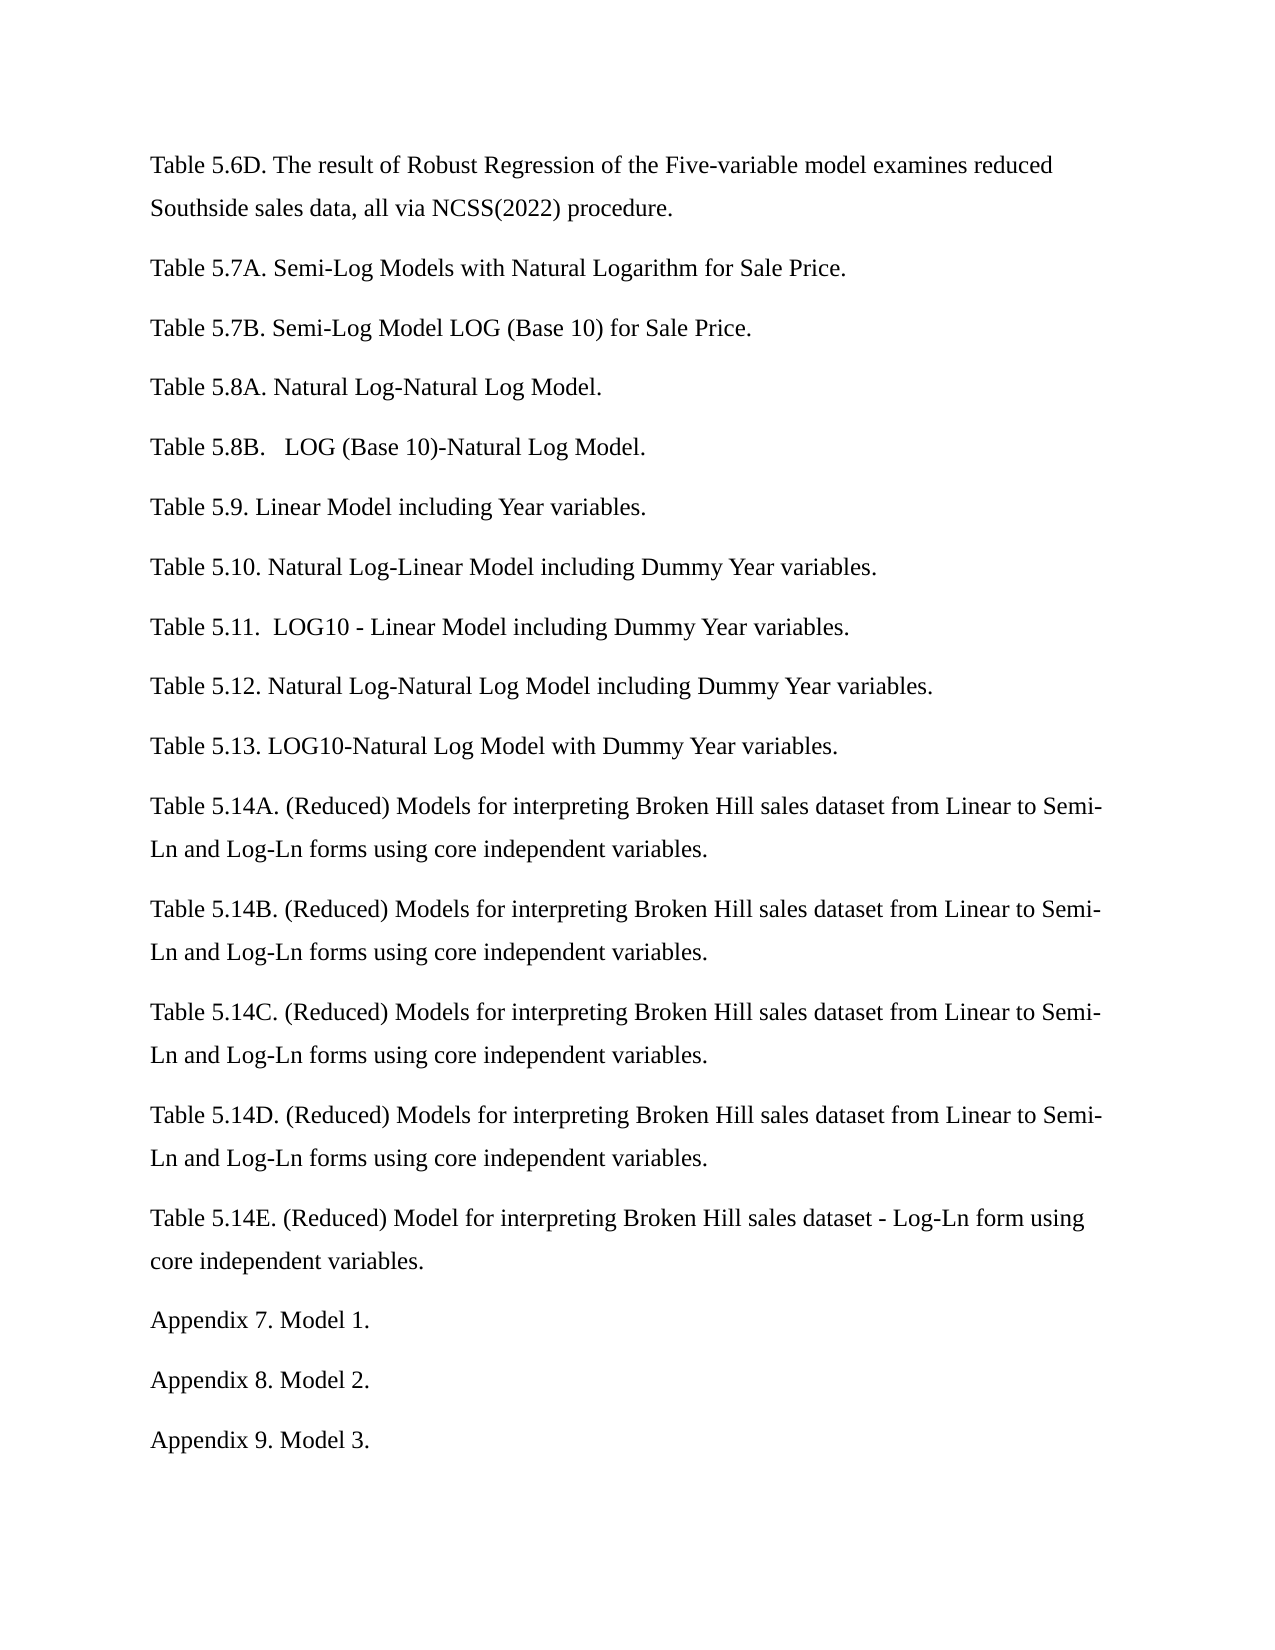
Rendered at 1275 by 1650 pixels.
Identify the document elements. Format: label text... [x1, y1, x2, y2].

text Appendix 9. Model 3. [150, 1425, 1125, 1454]
text Table 5.14A. (Reduced) Models for interpreting Broken Hill sales dataset from Linear to Semi-Ln and Log-Ln forms using core independent variables. [150, 791, 1125, 863]
text Table 5.13. LOG10-Natural Log Model with Dummy Year variables. [150, 731, 1125, 760]
text Table 5.11. LOG10 - Linear Model including Dummy Year variables. [150, 612, 1125, 640]
text Table 5.9. Linear Model including Year variables. [150, 492, 1125, 521]
text Appendix 7. Model 1. [150, 1306, 1125, 1334]
text Table 5.14C. (Reduced) Models for interpreting Broken Hill sales dataset from Linear to Semi-Ln and Log-Ln forms using core independent variables. [150, 997, 1125, 1069]
text Table 5.14D. (Reduced) Models for interpreting Broken Hill sales dataset from Linear to Semi-Ln and Log-Ln forms using core independent variables. [150, 1100, 1125, 1172]
text Table 5.14B. (Reduced) Models for interpreting Broken Hill sales dataset from Linear to Semi-Ln and Log-Ln forms using core independent variables. [150, 894, 1125, 966]
text Table 5.10. Natural Log-Linear Model including Dummy Year variables. [150, 552, 1125, 581]
text Table 5.7A. Semi-Log Models with Natural Logarithm for Sale Price. [150, 253, 1125, 282]
text Appendix 8. Model 2. [150, 1365, 1125, 1394]
text Table 5.7B. Semi-Log Model LOG (Base 10) for Sale Price. [150, 313, 1125, 341]
text Table 5.6D. The result of Robust Regression of the Five-variable model examines reduced Southside sales data, all via NCSS(2022) procedure. [150, 150, 1125, 222]
text Table 5.12. Natural Log-Natural Log Model including Dummy Year variables. [150, 671, 1125, 700]
text Table 5.8B. LOG (Base 10)-Natural Log Model. [150, 432, 1125, 461]
text Table 5.8A. Natural Log-Natural Log Model. [150, 372, 1125, 401]
text Table 5.14E. (Reduced) Model for interpreting Broken Hill sales dataset - Log-Ln form using core independent variables. [150, 1203, 1125, 1274]
